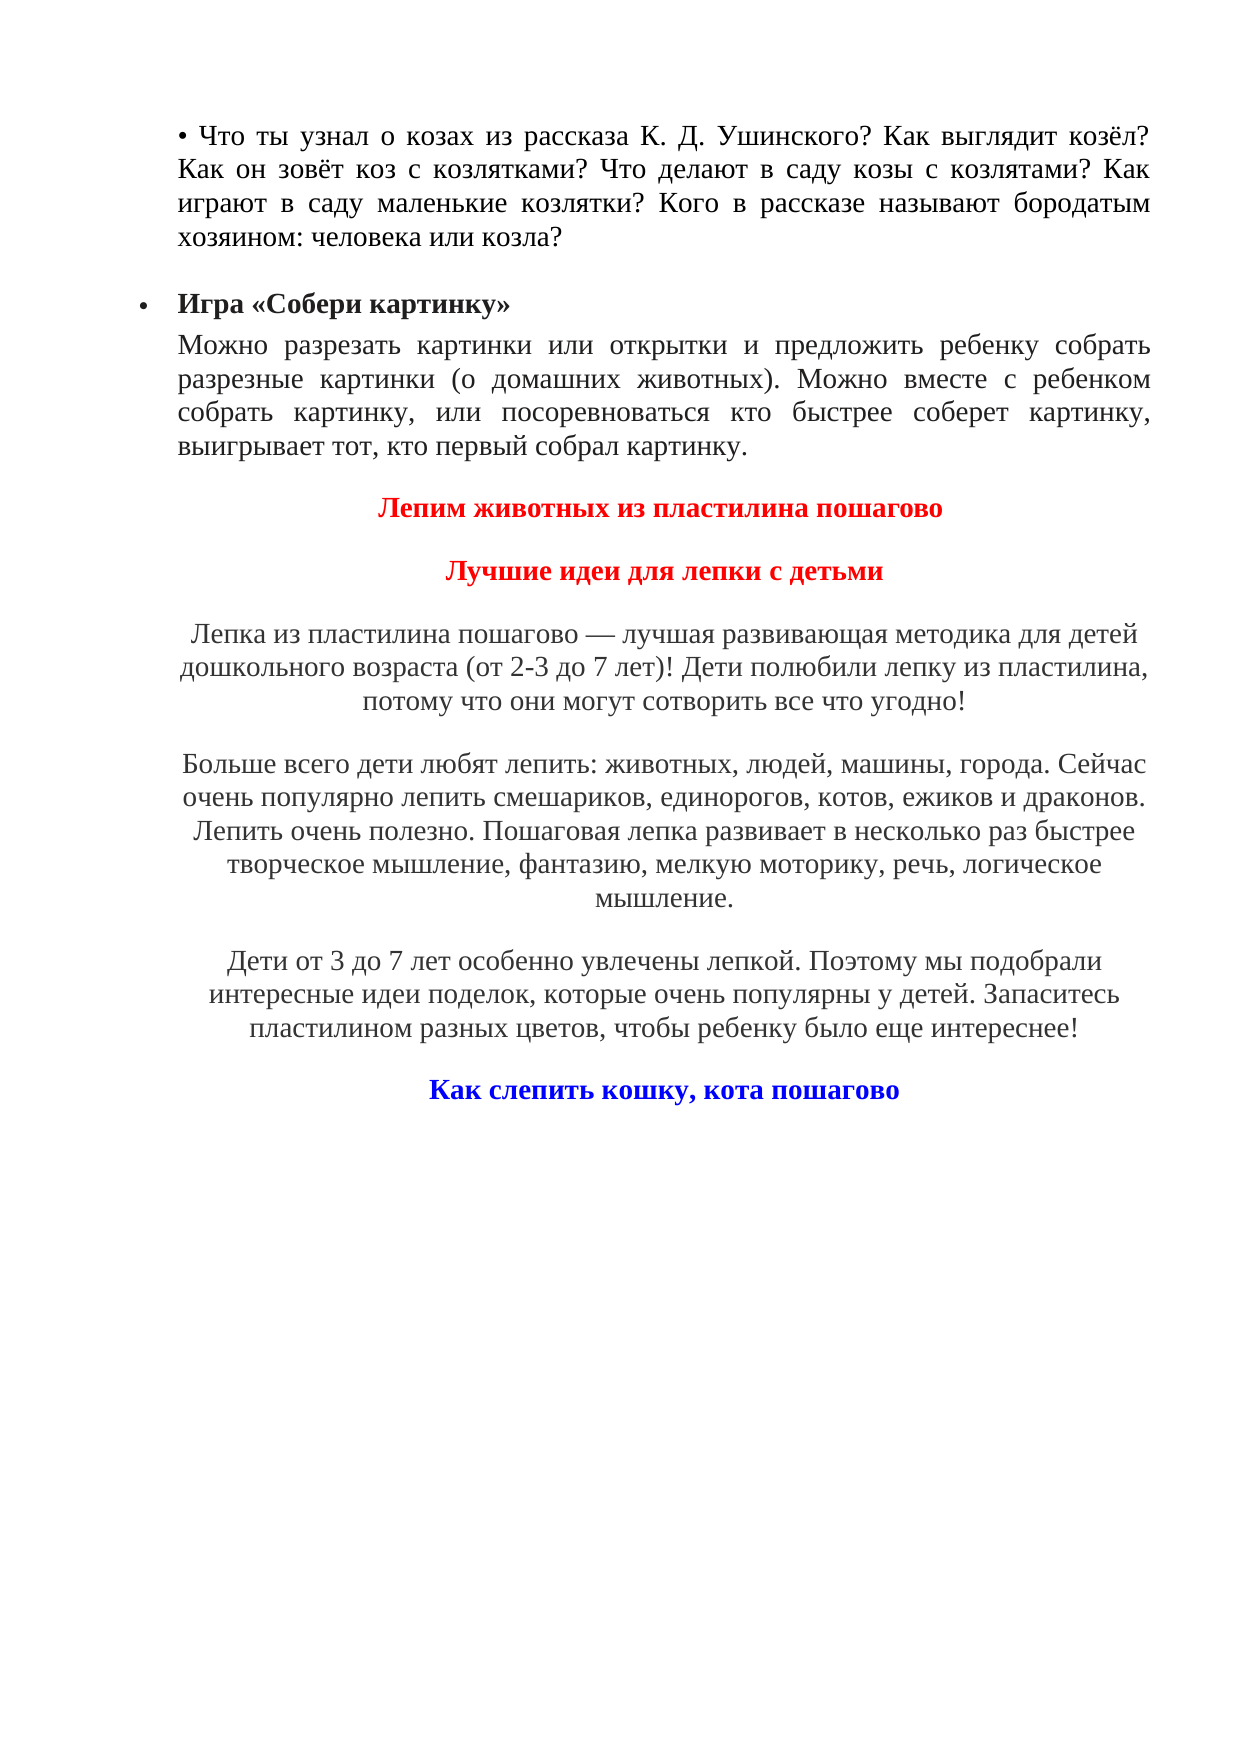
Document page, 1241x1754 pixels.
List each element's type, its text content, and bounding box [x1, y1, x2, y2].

text Лепим животных из пластилина пошагово [177, 491, 1152, 524]
text Лепка из пластилина пошагово — лучшая развивающая методика для детей дошкольного возраста (от 2-3 до 7 лет)! Дети полюбили лепку из пластилина, потому что они могут сотворить все что угодно! [177, 616, 1152, 717]
list Игра «Собери картинку» [140, 286, 1152, 319]
text Можно разрезать картинки или открытки и предложить ребенку собрать разрезные картинки (о домашних животных). Можно вместе с ребенком собрать картинку, или посоревноваться кто быстрее соберет картинку, выигрывает тот, кто первый собрал картинку. [177, 327, 1152, 461]
text Лучшие идеи для лепки с детьми [177, 553, 1152, 587]
text Как слепить кошку, кота пошагово [177, 1072, 1152, 1106]
text Больше всего дети любят лепить: животных, людей, машины, города. Сейчас очень популярно лепить смешариков, единорогов, котов, ежиков и драконов. Лепить очень полезно. Пошаговая лепка развивает в несколько раз быстрее творческое мышление, фантазию, мелкую моторику, речь, логическое мышление. [177, 746, 1152, 913]
text • Что ты узнал о козах из рассказа К. Д. Ушинского? Как выглядит козёл? Как он зовёт коз с козлятками? Что делают в саду козы с козлятами? Как играют в саду маленькие козлятки? Кого в рассказе называют бородатым хозяином: человека или козла? [177, 118, 1152, 252]
text Дети от 3 до 7 лет особенно увлечены лепкой. Поэтому мы подобрали интересные идеи поделок, которые очень популярны у детей. Запаситесь пластилином разных цветов, чтобы ребенку было еще интереснее! [177, 943, 1152, 1043]
